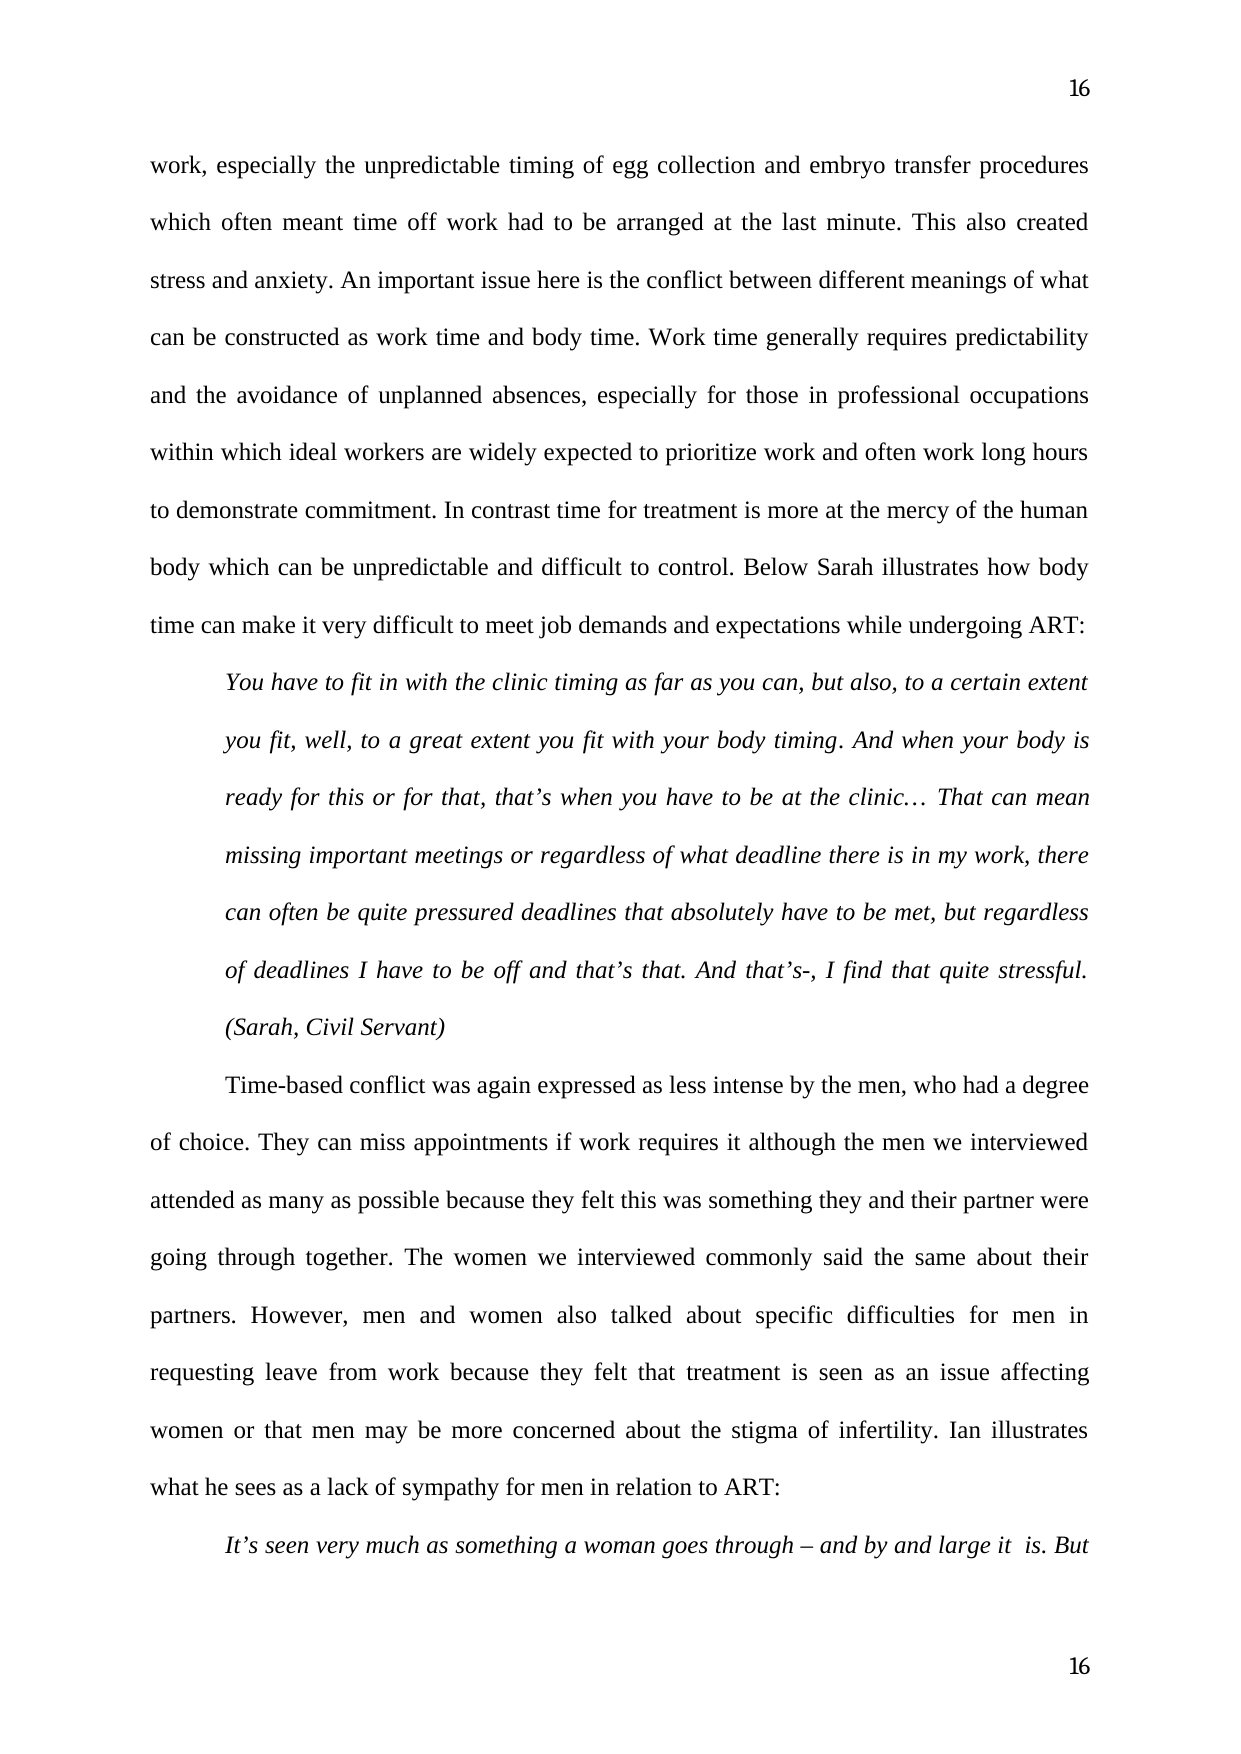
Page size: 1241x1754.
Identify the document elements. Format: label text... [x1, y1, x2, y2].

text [150, 150, 1090, 639]
text Time-based conflict was again expressed as less intense by the men, who had a degree of choice. They can miss appointments if work requires it although the men we interviewed attended as many as possible because they felt this was something they and their partner were going through together. The women we interviewed commonly said the same about their partners. However, men and women also talked about specific difficulties for men in requesting leave from work because they felt that treatment is seen as an issue affecting women or that men may be more concerned about the stigma of infertility. Ian illustrates what he sees as a lack of sympathy for men in relation to ART: [150, 1070, 1090, 1501]
text You have to fit in with the clinic timing as far as you can, but also, to a certain extent you fit, well, to a great extent you fit with your body timing. And when your body is ready for this or for that, that’s when you have to be at the clinic… That can mean missing important meetings or regardless of what deadline there is in my work, there can often be quite pressured deadlines that absolutely have to be met, but regardless of deadlines I have to be off and that’s that. And that’s-, I find that quite stressful. (Sarah, Civil Servant) [225, 667, 1090, 1041]
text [225, 1530, 1090, 1559]
